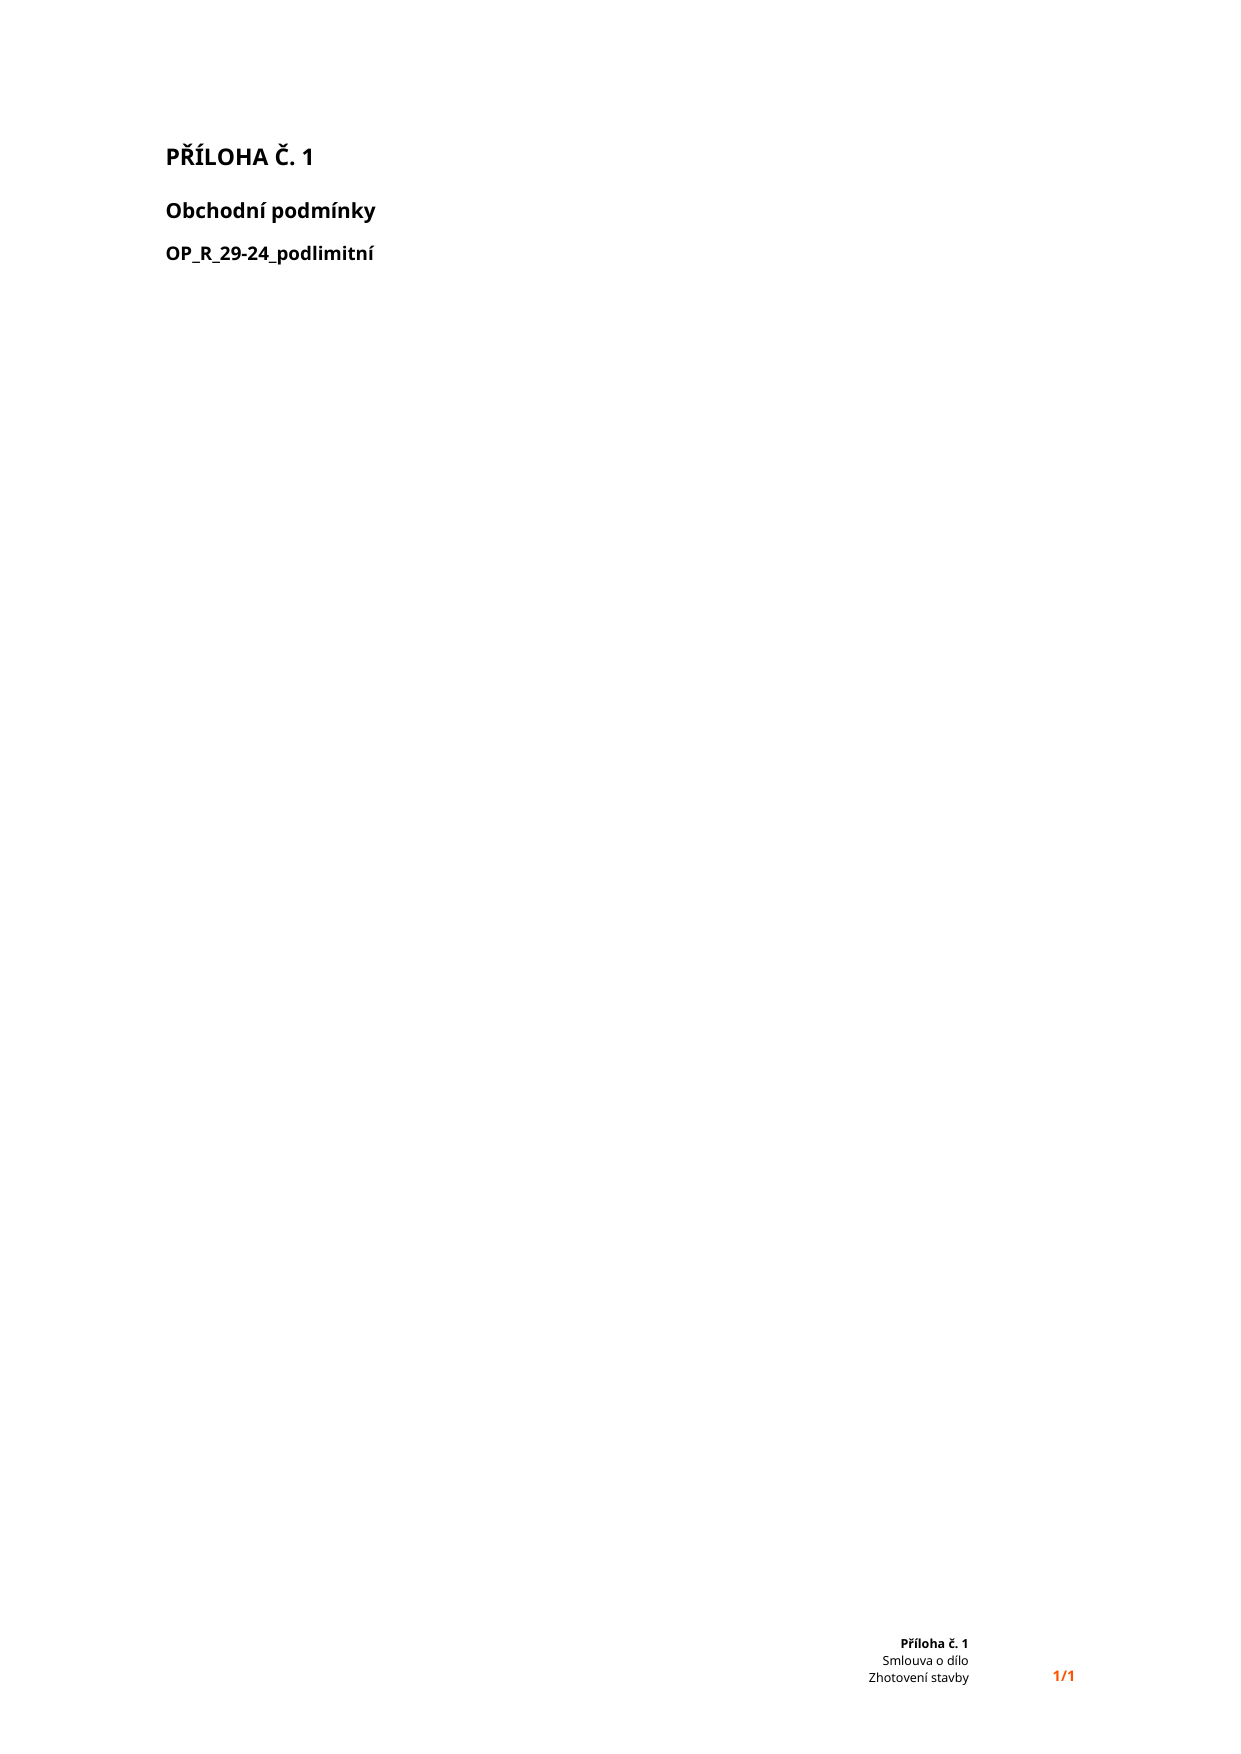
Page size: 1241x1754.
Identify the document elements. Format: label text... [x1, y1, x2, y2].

text Příloha č. 1 [165, 141, 1075, 173]
text OP_R_29-24_podlimitní [165, 240, 1075, 266]
text Obchodní podmínky [165, 197, 1075, 225]
